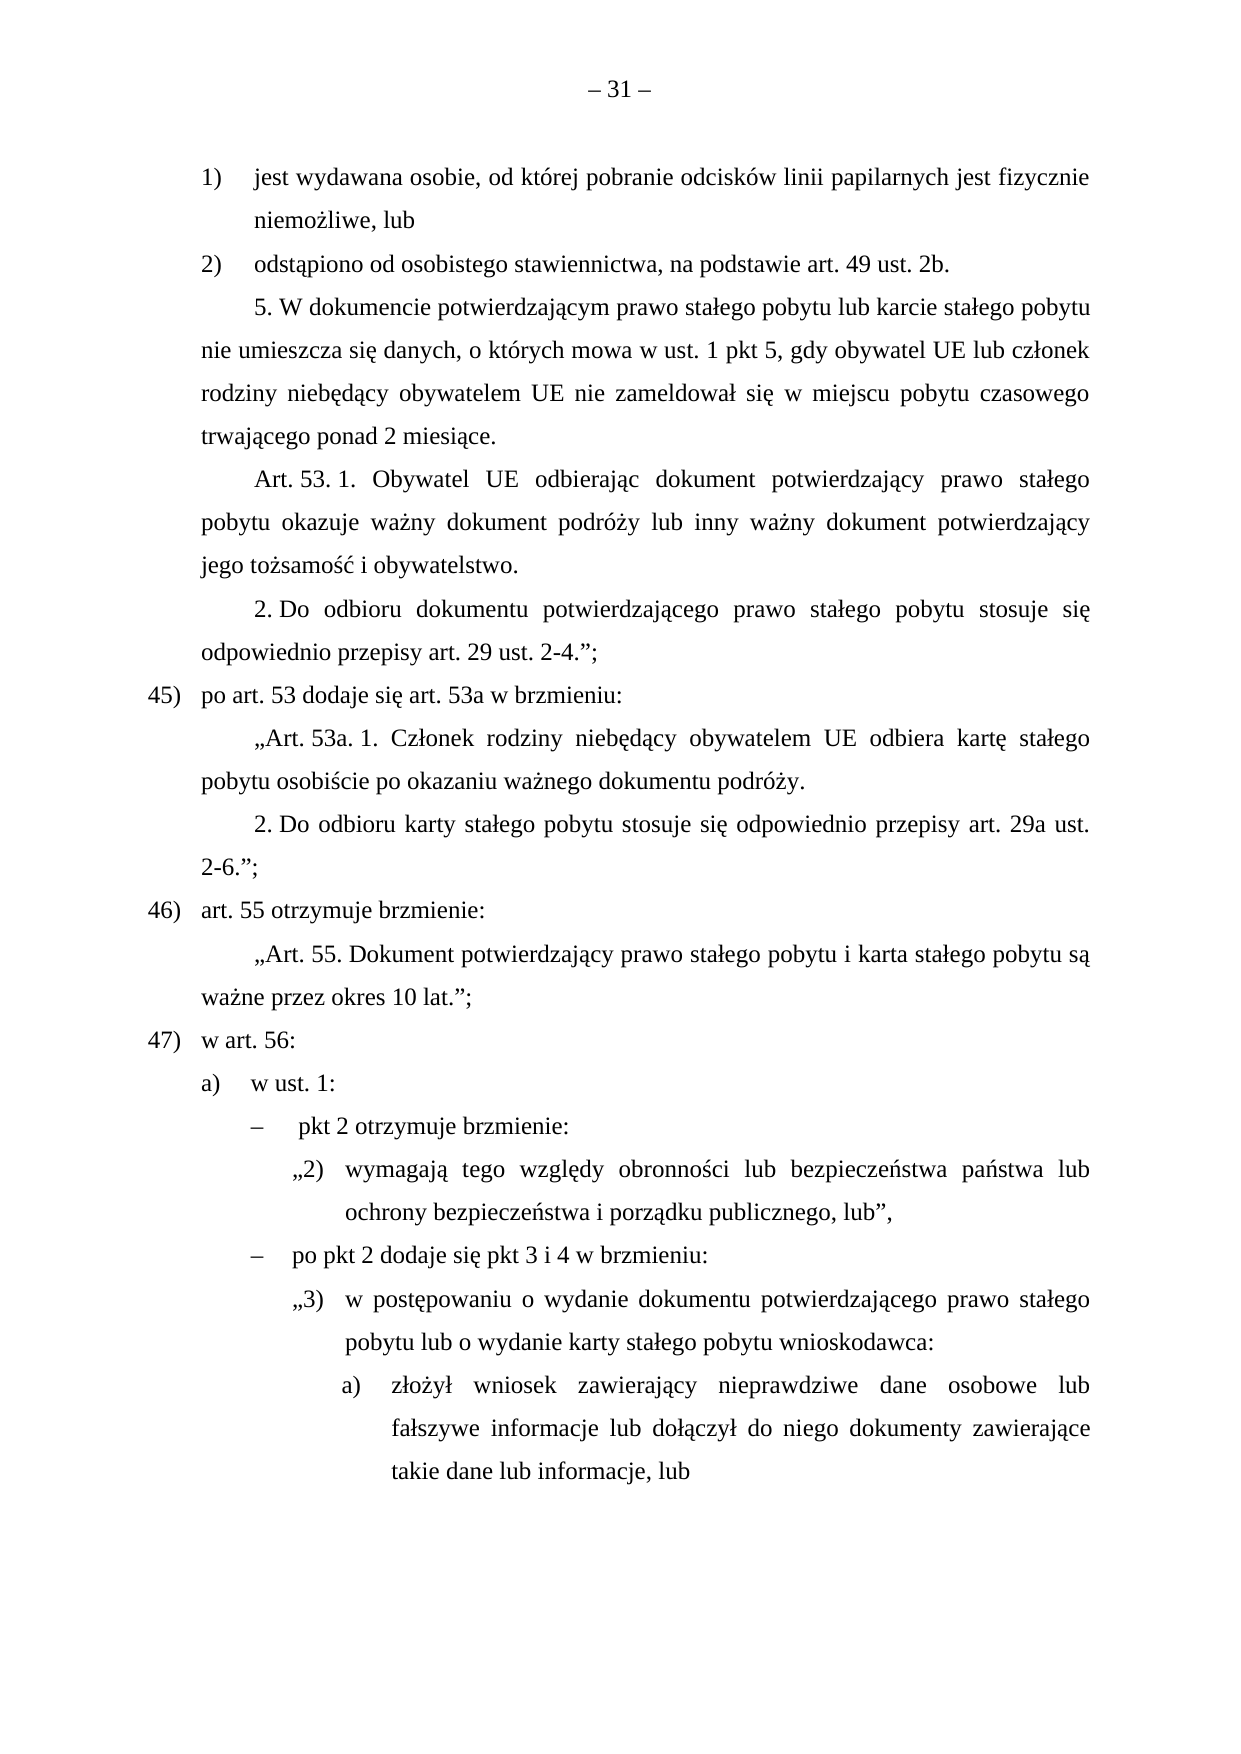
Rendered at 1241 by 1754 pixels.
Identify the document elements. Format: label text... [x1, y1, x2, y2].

text – pkt 2 otrzymuje brzmienie: [251, 1111, 1091, 1140]
text – po pkt 2 dodaje się pkt 3 i 4 w brzmieniu: [251, 1241, 1091, 1269]
text 2) odstąpiono od osobistego stawiennictwa, na podstawie art. 49 ust. 2b. [201, 249, 1091, 277]
text a) złożył wniosek zawierający nieprawdziwe dane osobowe lub fałszywe informacje lub dołączył do niego dokumenty zawierające takie dane lub informacje, lub [341, 1370, 1091, 1485]
text 2. Do odbioru karty stałego pobytu stosuje się odpowiednio przepisy art. 29a ust. 2-6.”; [201, 809, 1091, 881]
text Art. 53. 1. Obywatel UE odbierając dokument potwierdzający prawo stałego pobytu okazuje ważny dokument podróży lub inny ważny dokument potwierdzający jego tożsamość i obywatelstwo. [201, 464, 1091, 579]
text „2) wymagają tego względy obronności lub bezpieczeństwa państwa lub ochrony bezpieczeństwa i porządku publicznego, lub”, [292, 1154, 1091, 1226]
text a) w ust. 1: [201, 1068, 1091, 1097]
text „Art. 55. Dokument potwierdzający prawo stałego pobytu i karta stałego pobytu są ważne przez okres 10 lat.”; [201, 939, 1091, 1011]
text 5. W dokumencie potwierdzającym prawo stałego pobytu lub karcie stałego pobytu nie umieszcza się danych, o których mowa w ust. 1 pkt 5, gdy obywatel UE lub członek rodziny niebędący obywatelem UE nie zameldował się w miejscu pobytu czasowego trwającego ponad 2 miesiące. [201, 292, 1091, 450]
text „3) w postępowaniu o wydanie dokumentu potwierdzającego prawo stałego pobytu lub o wydanie karty stałego pobytu wnioskodawca: [292, 1284, 1091, 1356]
text 47) w art. 56: [148, 1025, 1091, 1054]
text 45) po art. 53 dodaje się art. 53a w brzmieniu: [148, 680, 1091, 709]
text 1) jest wydawana osobie, od której pobranie odcisków linii papilarnych jest fizycznie niemożliwe, lub [201, 162, 1091, 234]
text „Art. 53a. 1. Członek rodziny niebędący obywatelem UE odbiera kartę stałego pobytu osobiście po okazaniu ważnego dokumentu podróży. [201, 723, 1091, 795]
text 46) art. 55 otrzymuje brzmienie: [148, 896, 1091, 924]
text 2. Do odbioru dokumentu potwierdzającego prawo stałego pobytu stosuje się odpowiednio przepisy art. 29 ust. 2-4.”; [201, 594, 1091, 666]
